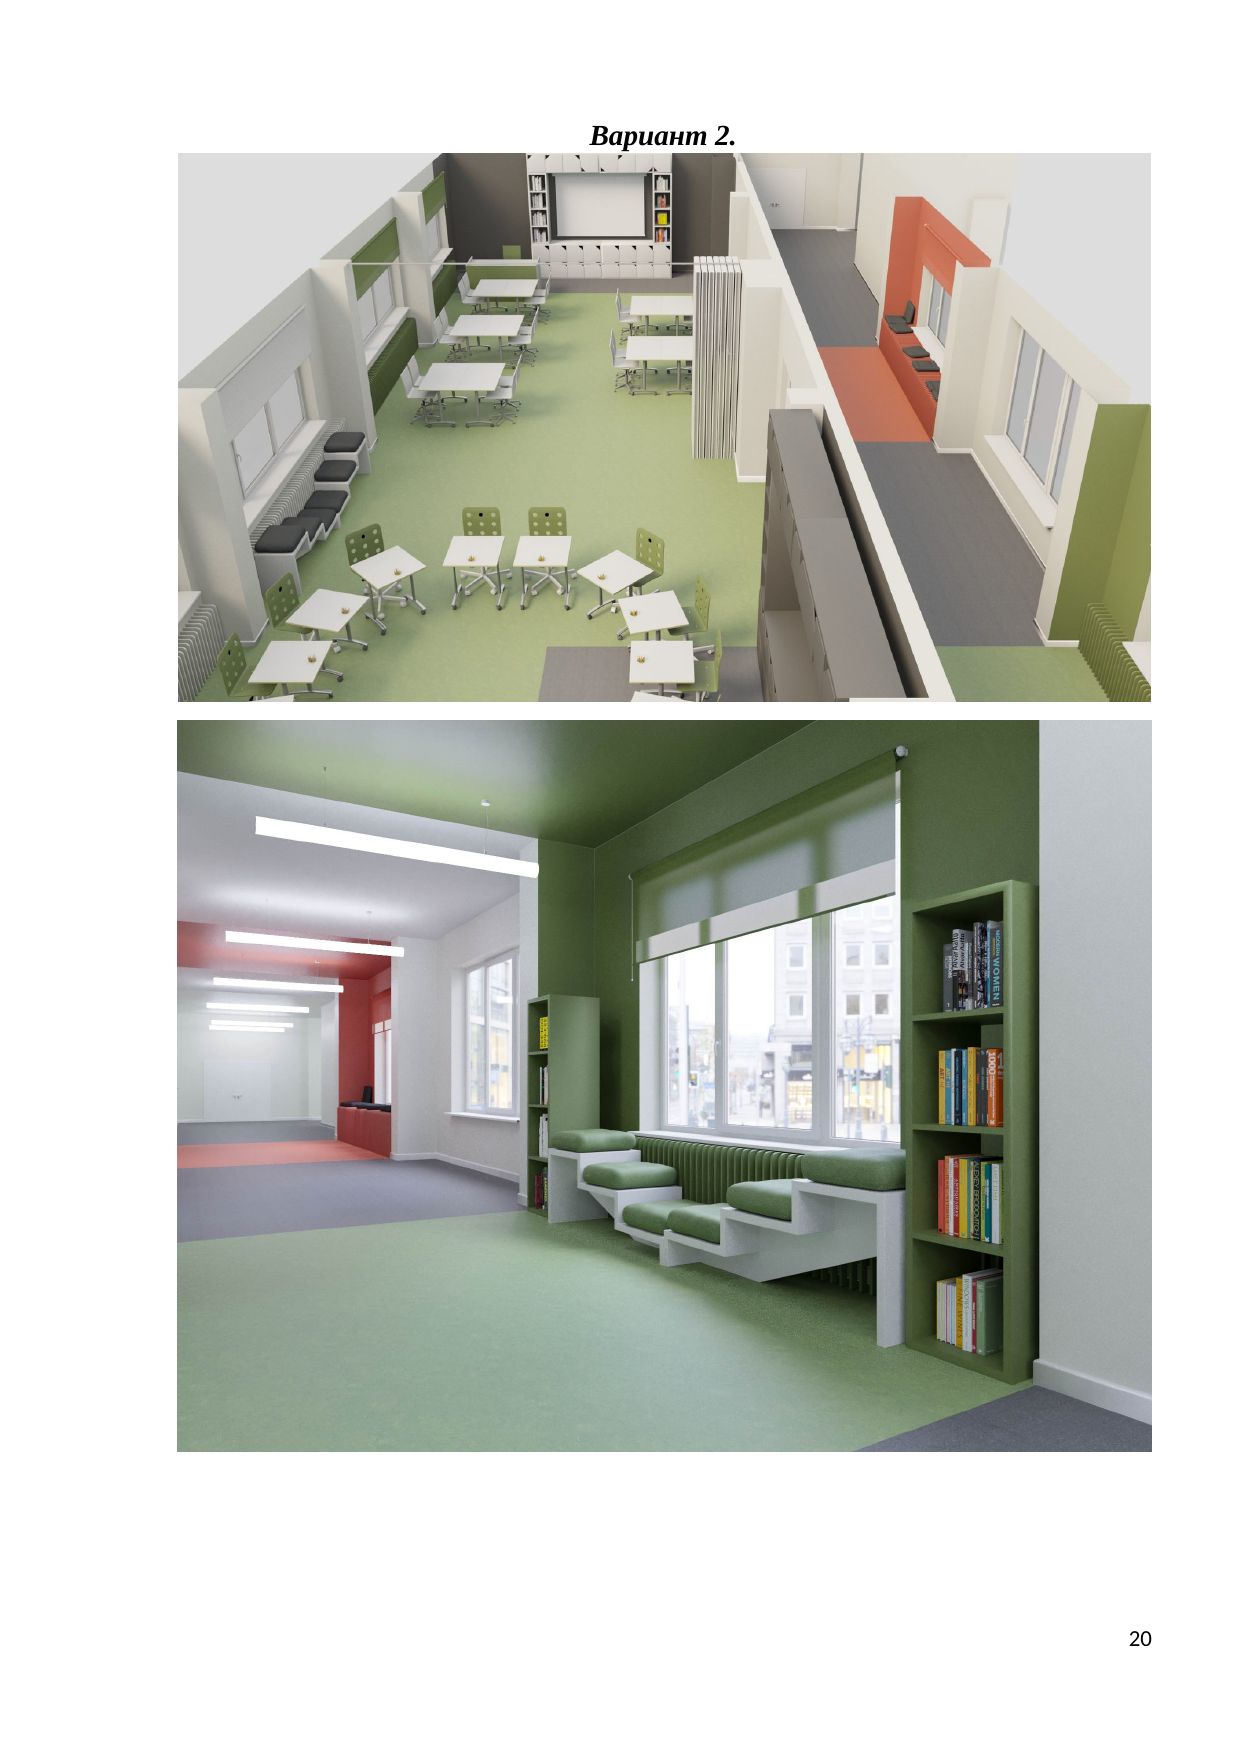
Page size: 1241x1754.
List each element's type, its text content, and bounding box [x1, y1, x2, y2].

picture [178, 153, 1151, 702]
picture [177, 720, 1152, 1452]
